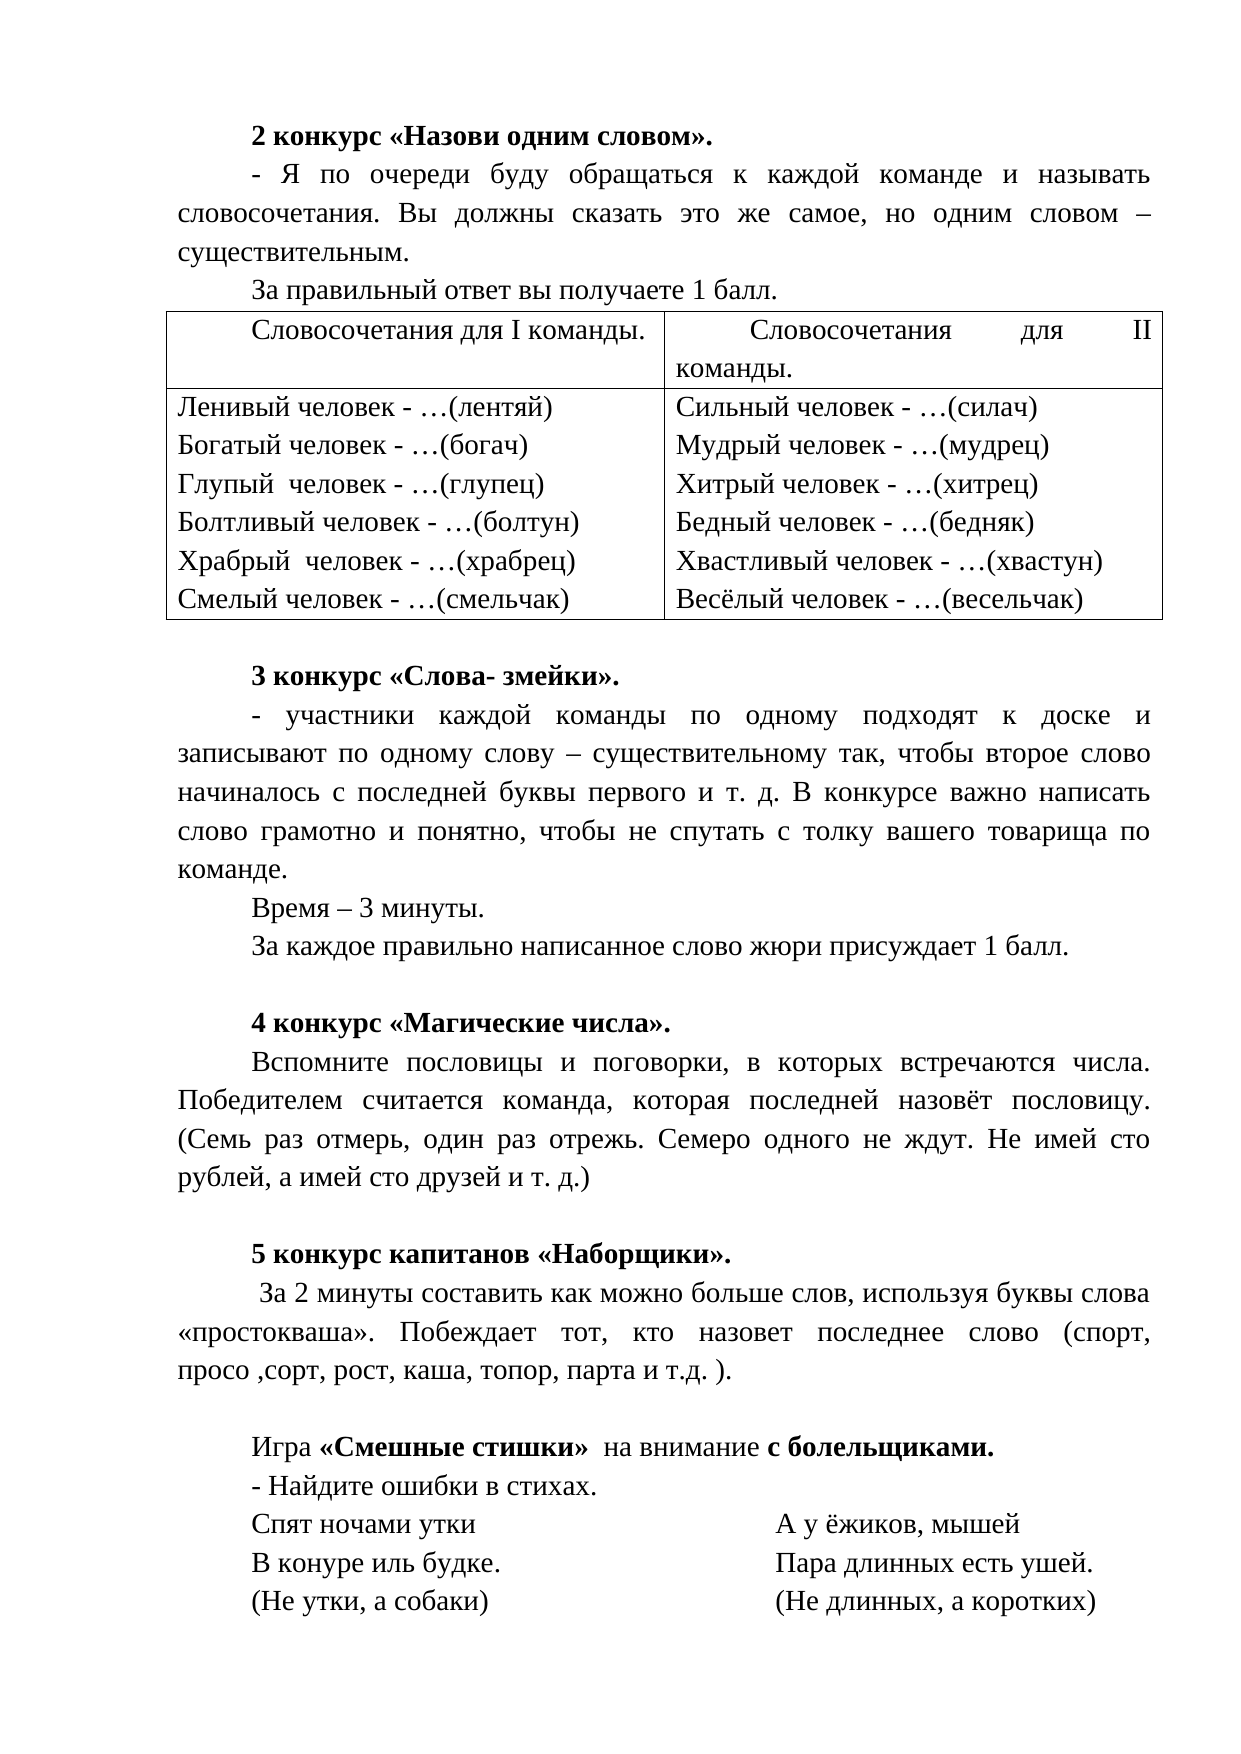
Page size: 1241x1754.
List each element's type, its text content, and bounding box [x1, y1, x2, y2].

text - Я по очереди буду обращаться к каждой команде и называть словосочетания. Вы должны сказать это же самое, но одним словом – существительным. [177, 157, 1152, 267]
text 5 конкурс капитанов «Наборщики». [177, 1237, 1152, 1270]
text - Найдите ошибки в стихах. [177, 1468, 1152, 1501]
text В конуре иль будке. [177, 1545, 627, 1578]
table_header Словосочетания для II команды. [665, 312, 1162, 388]
text Пара длинных есть ушей. [701, 1545, 1152, 1578]
text За 2 минуты составить как можно больше слов, используя буквы слова «простокваша». Побеждает тот, кто назовет последнее слово (спорт, просо ,сорт, рост, каша, топор, парта и т.д. ). [177, 1275, 1152, 1386]
text За правильный ответ вы получаете 1 балл. [177, 272, 1152, 306]
table_header Словосочетания для I команды. [167, 312, 664, 388]
text 2 конкурс «Назови одним словом». [177, 118, 1152, 152]
text Спят ночами утки [177, 1506, 627, 1540]
text Время – 3 минуты. [177, 890, 1152, 923]
text (Не утки, а собаки) [177, 1583, 627, 1617]
text Вспомните пословицы и поговорки, в которых встречаются числа. Победителем считается команда, которая последней назовёт пословицу. (Семь раз отмерь, один раз отрежь. Семеро одного не ждут. Не имей сто рублей, а имей сто друзей и т. д.) [177, 1044, 1152, 1193]
table_cell Ленивый человек - …(лентяй) Богатый человек - …(богач) Глупый человек - …(глупец) Болтливый человек - …(болтун) Храбрый человек - …(храбрец) Смелый человек - …(смельчак) [167, 389, 664, 619]
text (Не длинных, а коротких) [701, 1583, 1152, 1617]
table_cell Сильный человек - …(силач) Мудрый человек - …(мудрец) Хитрый человек - …(хитрец) Бедный человек - …(бедняк) Хвастливый человек - …(хвастун) Весёлый человек - …(весельчак) [665, 389, 1162, 619]
text - участники каждой команды по одному подходят к доске и записывают по одному слову – существительному так, чтобы второе слово начиналось с последней буквы первого и т. д. В конкурсе важно написать слово грамотно и понятно, чтобы не спутать с толку вашего товарища по команде. [177, 697, 1152, 885]
text За каждое правильно написанное слово жюри присуждает 1 балл. [177, 928, 1152, 962]
text 4 конкурс «Магические числа». [177, 1005, 1152, 1039]
text Игра «Смешные стишки» на внимание с болельщиками. [177, 1429, 1152, 1463]
text А у ёжиков, мышей [701, 1506, 1152, 1540]
text 3 конкурс «Слова- змейки». [177, 658, 1152, 692]
